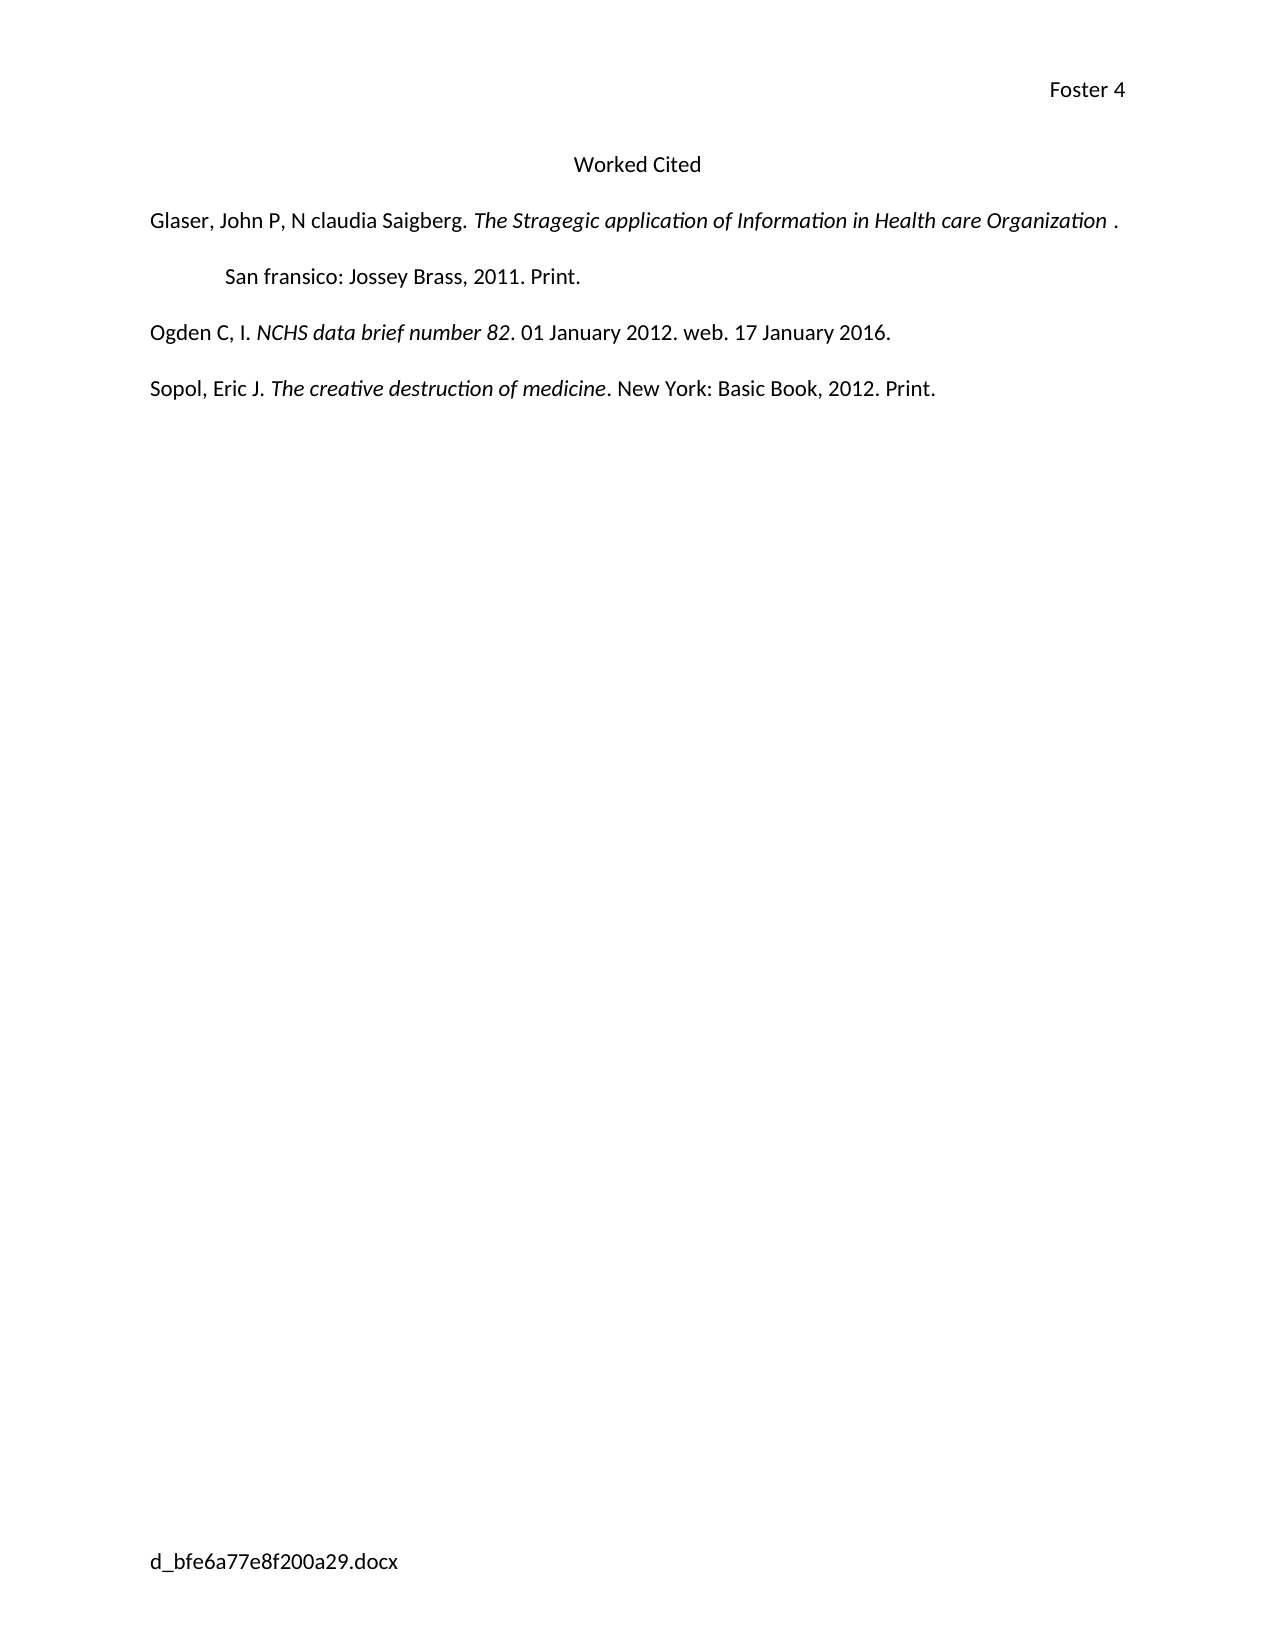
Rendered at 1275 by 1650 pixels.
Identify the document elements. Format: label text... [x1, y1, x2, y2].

text Glaser, John P, N claudia Saigberg. The Stragegic application of Information in Health care Organization . San fransico: Jossey Brass, 2011. Print. [150, 206, 1125, 290]
text Sopol, Eric J. The creative destruction of medicine. New York: Basic Book, 2012. Print. [150, 374, 1125, 402]
text Worked Cited [150, 150, 1125, 178]
text Ogden C, I. NCHS data brief number 82. 01 January 2012. web. 17 January 2016. [150, 318, 1125, 346]
